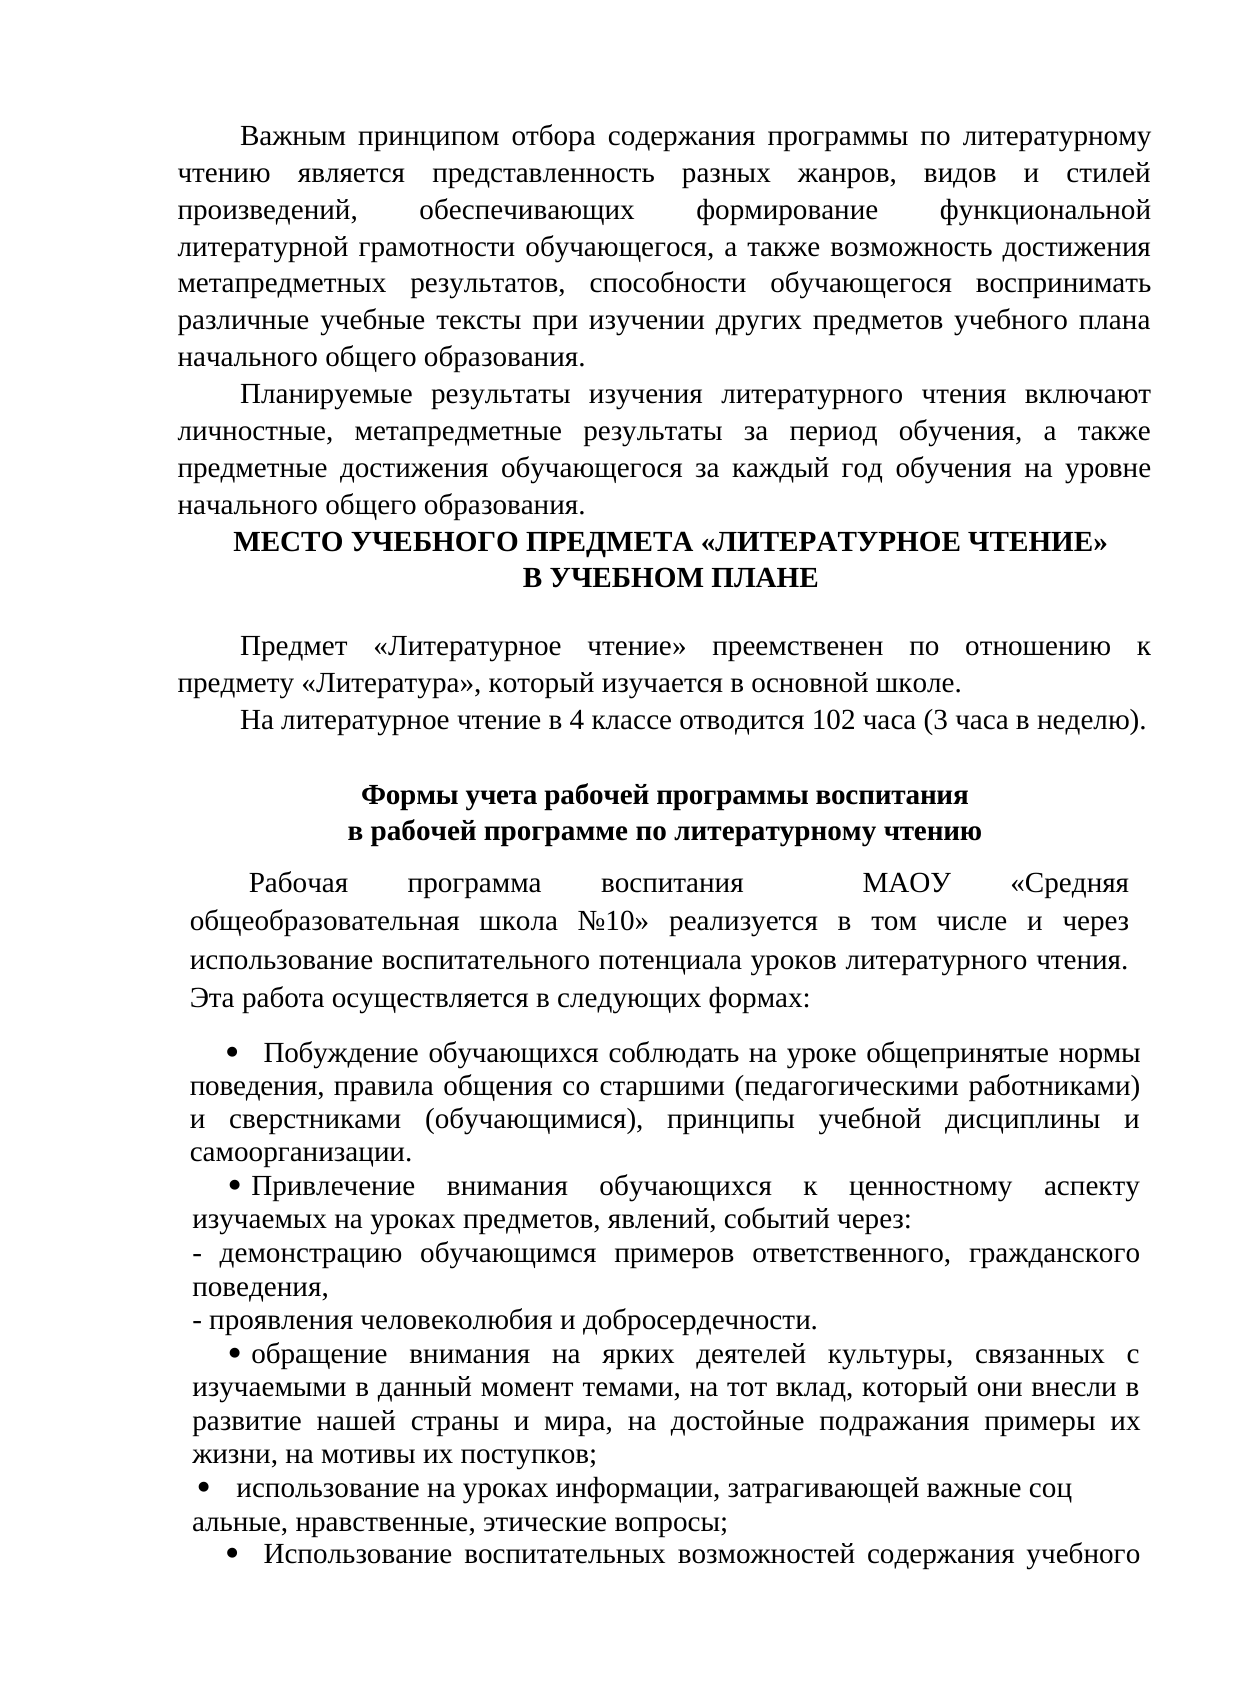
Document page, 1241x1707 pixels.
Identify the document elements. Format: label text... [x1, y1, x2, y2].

text Рабочая программа воспитания МАОУ «Средняя общеобразовательная школа №10» реализуется в том числе и через использование воспитательного потенциала уроков литературного чтения. Эта работа осуществляется в следующих формах: [189, 865, 1129, 1014]
text Предмет «Литературное чтение» преемственен по отношению к предмету «Литература», который изучается в основной школе. [177, 628, 1152, 699]
text В УЧЕБНОМ ПЛАНЕ [190, 561, 1152, 594]
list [189, 1537, 1141, 1570]
text в рабочей программе по литературному чтению [244, 813, 1086, 847]
text Планируемые результаты изучения литературного чтения включают личностные, метапредметные результаты за период обучения, а также предметные достижения обучающегося за каждый год обучения на уровне начального общего образования. [177, 376, 1152, 520]
text Важным принципом отбора содержания программы по литературному чтению является представленность разных жанров, видов и стилей произведений, обеспечивающих формирование функциональной литературной грамотности обучающегося, а также возможность достижения метапредметных результатов, способности обучающегося воспринимать различные учебные тексты при изучении других предметов учебного плана начального общего образования. [177, 118, 1152, 373]
text - демонстрацию обучающимся примеров ответственного, гражданского поведения, [192, 1235, 1141, 1302]
list Привлечение внимания обучающихся к ценностному аспекту изучаемых на уроках предметов, явлений, событий через: [192, 1168, 1140, 1235]
text Формы учета рабочей программы воспитания [244, 777, 1086, 811]
list Побуждение обучающихся соблюдать на уроке общепринятые нормы поведения, правила общения со старшими (педагогическими работниками) и сверстниками (обучающимися), принципы учебной дисциплины и самоорганизации. [189, 1036, 1141, 1168]
list обращение внимания на ярких деятелей культуры, связанных с изучаемыми в данный момент темами, на тот вклад, который они внесли в развитие нашей страны и мира, на достойные подражания примеры их жизни, на мотивы их поступков; [192, 1336, 1141, 1470]
text альные, нравственные, этические вопросы; [177, 1504, 1141, 1537]
text МЕСТО УЧЕБНОГО ПРЕДМЕТА «ЛИТЕРАТУРНОЕ ЧТЕНИЕ» [190, 524, 1152, 557]
text На литературное чтение в 4 классе отводится 102 часа (3 часа в неделю). [177, 702, 1152, 736]
list использование на уроках информации, затрагивающей важные соц [199, 1470, 1141, 1504]
text - проявления человеколюбия и добросердечности. [192, 1302, 1141, 1336]
